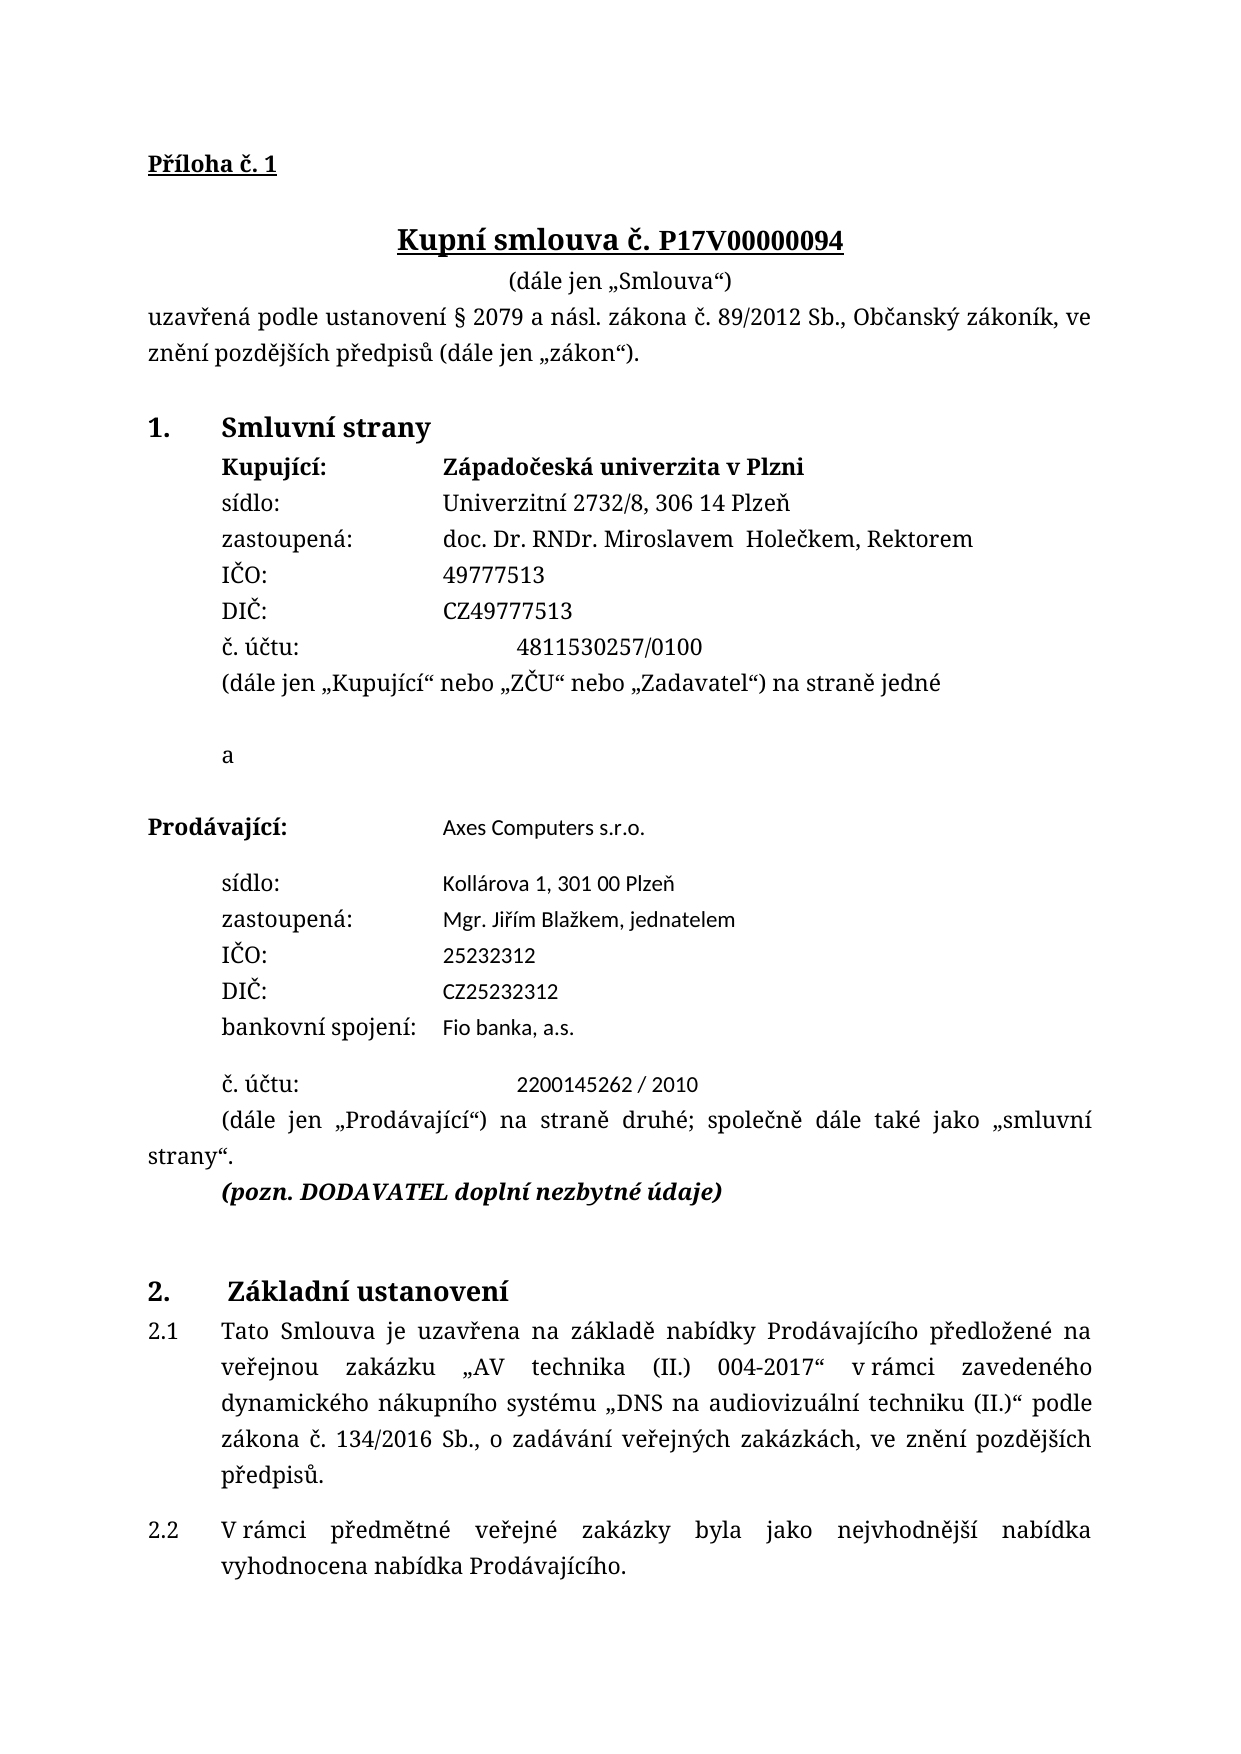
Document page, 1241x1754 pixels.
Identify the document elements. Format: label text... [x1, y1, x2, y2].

text sídlo: Univerzitní 2732/8, 306 14 Plzeň [221, 487, 1093, 518]
text a [221, 739, 1093, 770]
text (pozn. DODAVATEL doplní nezbytné údaje) [148, 1176, 1093, 1207]
text zastoupená: Mgr. Jiřím Blažkem, jednatelem [221, 903, 1093, 934]
text č. účtu: 4811530257/0100 [221, 631, 1093, 662]
text 2.1 Tato Smlouva je uzavřena na základě nabídky Prodávajícího předložené na veřejnou zakázku „AV technika (II.) 004-2017“ v rámci zavedeného dynamického nákupního systému „DNS na audiovizuální techniku (II.)“ podle zákona č. 134/2016 Sb., o zadávání veřejných zakázkách, ve znění pozdějších předpisů. [148, 1315, 1093, 1490]
text sídlo: Kollárova 1, 301 00 Plzeň [221, 867, 1093, 899]
text DIČ: CZ49777513 [221, 595, 1093, 626]
text (dále jen „Prodávající“) na straně druhé; společně dále také jako „smluvní strany“. [148, 1104, 1093, 1171]
text 1. Smluvní strany [148, 409, 1093, 446]
text IČO: 25232312 [221, 939, 1093, 971]
text Příloha č. 1 [148, 148, 1093, 179]
text (dále jen „Kupující“ nebo „ZČU“ nebo „Zadavatel“) na straně jedné [221, 667, 1093, 698]
text bankovní spojení: Fio banka, a.s. [148, 1011, 1093, 1042]
text Kupní smlouva č. P17V00000094 [148, 219, 1093, 259]
text DIČ: CZ25232312 [221, 975, 1093, 1006]
text uzavřená podle ustanovení § 2079 a násl. zákona č. 89/2012 Sb., Občanský zákoník, ve znění pozdějších předpisů (dále jen „zákon“). [148, 301, 1093, 368]
text 2. Základní ustanovení [148, 1273, 1093, 1309]
text 2.2 V rámci předmětné veřejné zakázky byla jako nejvhodnější nabídka vyhodnocena nabídka Prodávajícího. [148, 1514, 1093, 1581]
text zastoupená: doc. Dr. RNDr. Miroslavem Holečkem, Rektorem [221, 523, 1093, 554]
text Kupující: Západočeská univerzita v Plzni [221, 451, 1093, 482]
text (dále jen „Smlouva“) [148, 265, 1093, 296]
text IČO: 49777513 [221, 559, 1093, 590]
text č. účtu: 2200145262 / 2010 [221, 1068, 1093, 1099]
text Prodávající: Axes Computers s.r.o. [148, 811, 1093, 842]
